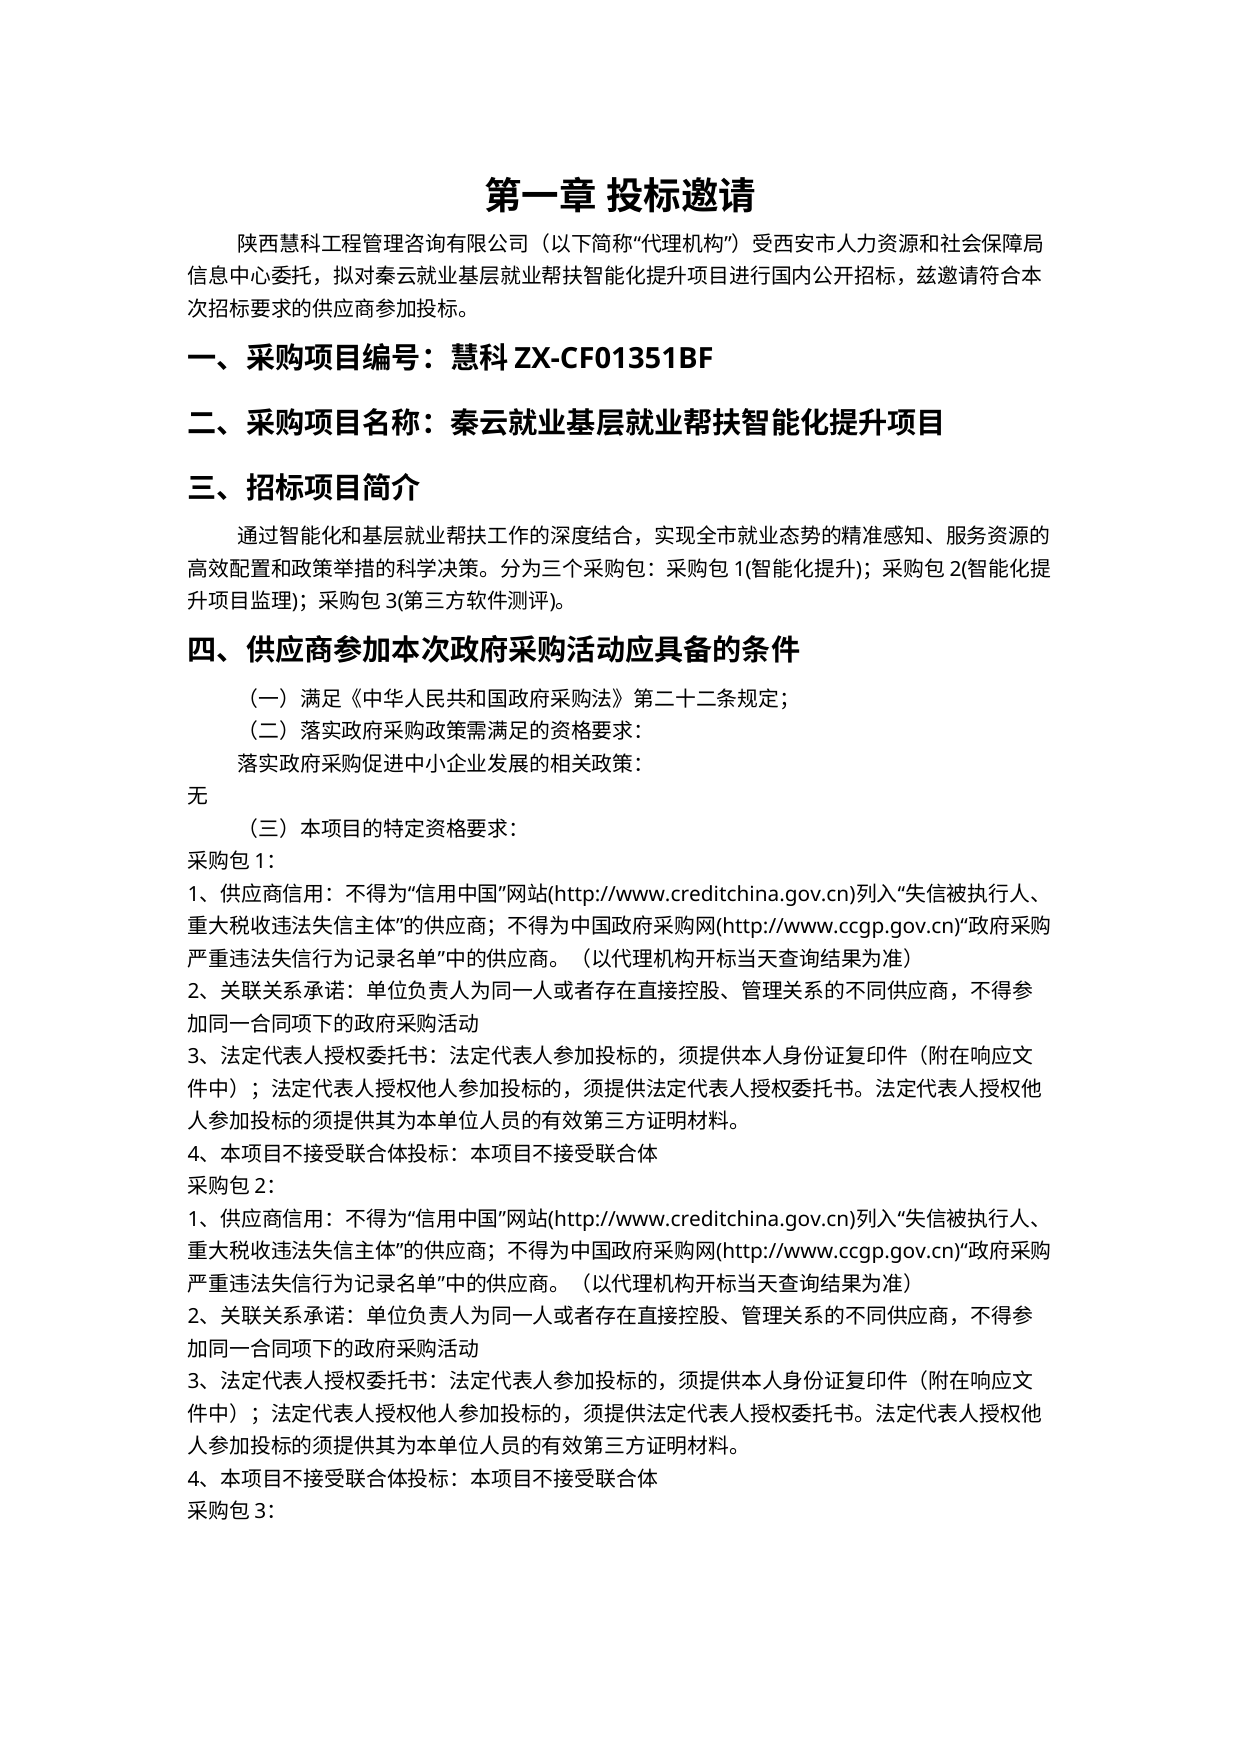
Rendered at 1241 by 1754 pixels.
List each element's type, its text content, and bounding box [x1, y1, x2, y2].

text （二）落实政府采购政策需满足的资格要求： [187, 714, 1053, 747]
text 四、供应商参加本次政府采购活动应具备的条件 [187, 617, 1053, 682]
text （一）满足《中华人民共和国政府采购法》第二十二条规定； [187, 682, 1053, 714]
text 一、采购项目编号：慧科ZX-CF01351BF [187, 324, 1053, 389]
text 2、关联关系承诺：单位负责人为同一人或者存在直接控股、管理关系的不同供应商，不得参加同一合同项下的政府采购活动 [187, 974, 1053, 1039]
text 2、关联关系承诺：单位负责人为同一人或者存在直接控股、管理关系的不同供应商，不得参加同一合同项下的政府采购活动 [187, 1299, 1053, 1364]
text 采购包1： [187, 844, 1053, 877]
text 3、法定代表人授权委托书：法定代表人参加投标的，须提供本人身份证复印件（附在响应文件中）；法定代表人授权他人参加投标的，须提供法定代表人授权委托书。法定代表人授权他人参加投标的须提供其为本单位人员的有效第三方证明材料。 [187, 1364, 1053, 1462]
text 二、采购项目名称：秦云就业基层就业帮扶智能化提升项目 [187, 389, 1053, 454]
text （三）本项目的特定资格要求： [187, 812, 1053, 844]
text 4、本项目不接受联合体投标：本项目不接受联合体 [187, 1137, 1053, 1169]
text 采购包3： [187, 1494, 1053, 1527]
text 三、招标项目简介 [187, 454, 1053, 519]
text 3、法定代表人授权委托书：法定代表人参加投标的，须提供本人身份证复印件（附在响应文件中）；法定代表人授权他人参加投标的，须提供法定代表人授权委托书。法定代表人授权他人参加投标的须提供其为本单位人员的有效第三方证明材料。 [187, 1039, 1053, 1137]
text 第一章 投标邀请 [187, 162, 1053, 227]
text 4、本项目不接受联合体投标：本项目不接受联合体 [187, 1462, 1053, 1494]
text 通过智能化和基层就业帮扶工作的深度结合，实现全市就业态势的精准感知、服务资源的高效配置和政策举措的科学决策。分为三个采购包：采购包1(智能化提升)；采购包2(智能化提升项目监理)；采购包3(第三方软件测评)。 [187, 519, 1053, 617]
text 陕西慧科工程管理咨询有限公司（以下简称“代理机构”）受西安市人力资源和社会保障局信息中心委托，拟对秦云就业基层就业帮扶智能化提升项目进行国内公开招标，兹邀请符合本次招标要求的供应商参加投标。 [187, 227, 1053, 324]
text 落实政府采购促进中小企业发展的相关政策： [187, 747, 1053, 779]
text 采购包2： [187, 1169, 1053, 1202]
text 无 [187, 779, 1053, 812]
